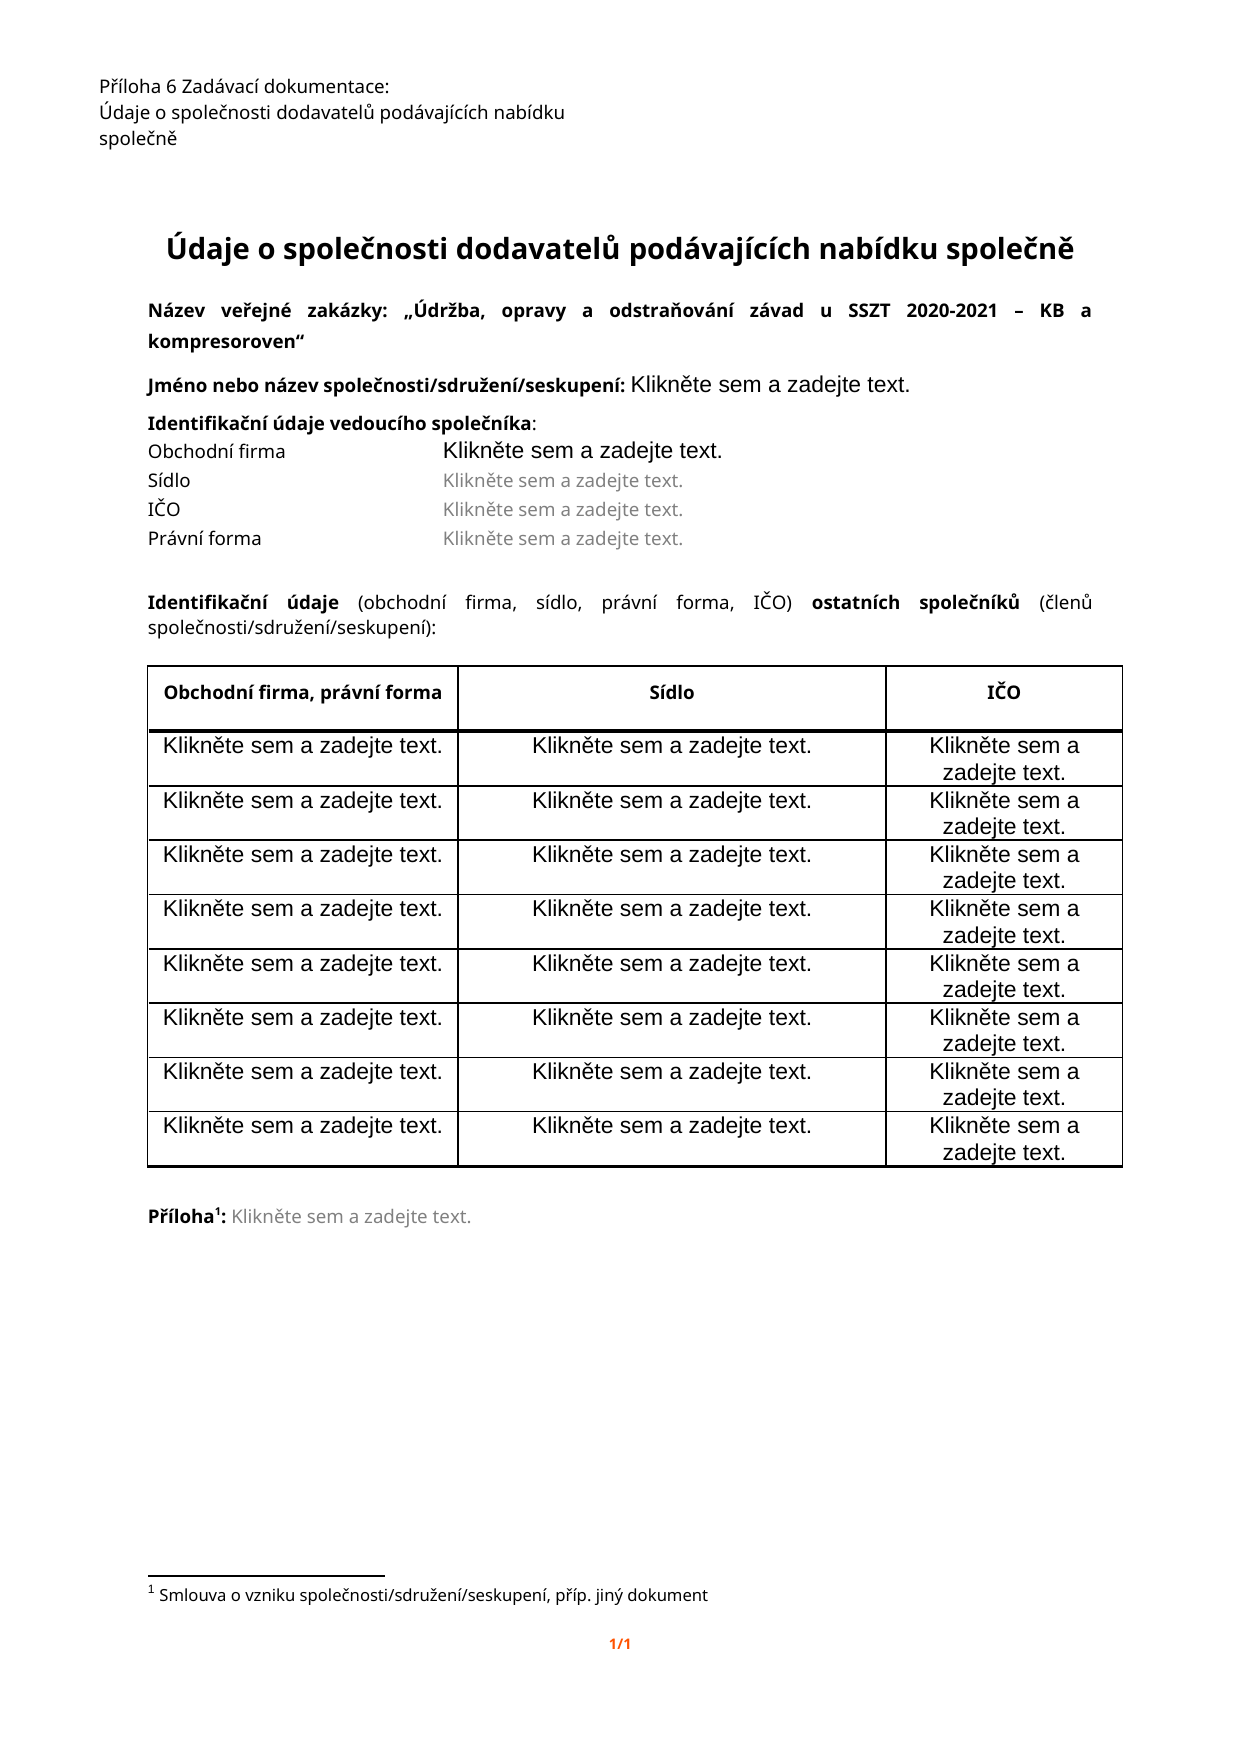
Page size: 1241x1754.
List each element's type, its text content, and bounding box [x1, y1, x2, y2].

text Sídlo [148, 465, 1093, 494]
text Jméno nebo název společnosti/sdružení/seskupení: [148, 367, 1093, 398]
title Údaje o společnosti dodavatelů podávajících nabídku společně [148, 228, 1093, 268]
text Příloha: [148, 1203, 1093, 1228]
text Právní forma [148, 523, 1093, 552]
text Identifikační údaje (obchodní firma, sídlo, právní forma, IČO) ostatních společníků (členů společnosti/sdružení/seskupení): [148, 590, 1093, 640]
text Identifikační údaje vedoucího společníka: [148, 411, 1093, 436]
text Obchodní firma [148, 436, 1093, 465]
text Název veřejné zakázky: „Údržba, opravy a odstraňování závad u SSZT 2020-2021 – KB a kompresoroven“ [148, 293, 1093, 355]
table_header Sídlo [459, 667, 885, 729]
text IČO [148, 494, 1093, 523]
table_header IČO [887, 667, 1122, 729]
table_header Obchodní firma, právní forma [148, 667, 457, 729]
